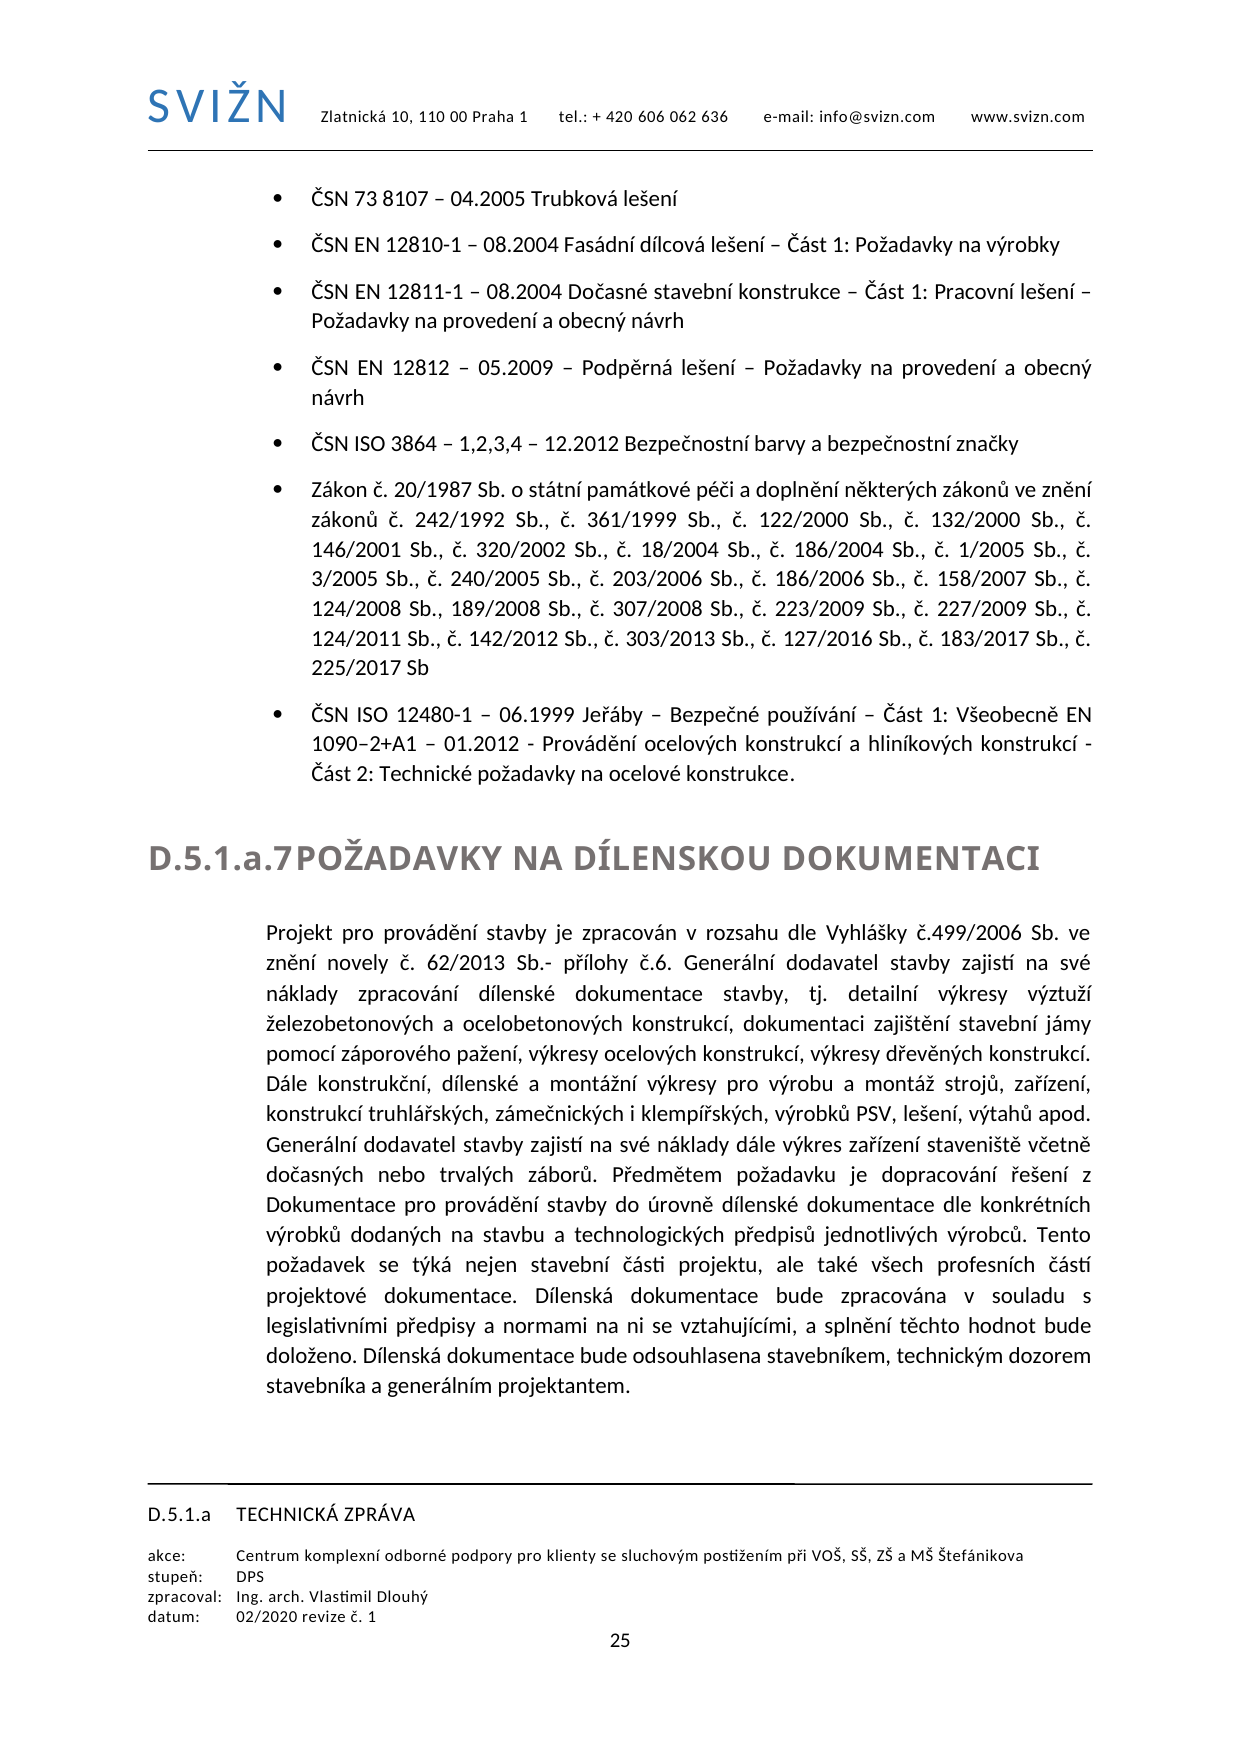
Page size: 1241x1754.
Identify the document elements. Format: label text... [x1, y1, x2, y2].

text Projekt pro provádění stavby je zpracován v rozsahu dle Vyhlášky č.499/2006 Sb. ve znění novely č. 62/2013 Sb.- přílohy č.6. Generální dodavatel stavby zajistí na své náklady zpracování dílenské dokumentace stavby, tj. detailní výkresy výztuží železobetonových a ocelobetonových konstrukcí, dokumentaci zajištění stavební jámy pomocí záporového pažení, výkresy ocelových konstrukcí, výkresy dřevěných konstrukcí. Dále konstrukční, dílenské a montážní výkresy pro výrobu a montáž strojů, zařízení, konstrukcí truhlářských, zámečnických i klempířských, výrobků PSV, lešení, výtahů apod. Generální dodavatel stavby zajistí na své náklady dále výkres zařízení staveniště včetně dočasných nebo trvalých záborů. Předmětem požadavku je dopracování řešení z Dokumentace pro provádění stavby do úrovně dílenské dokumentace dle konkrétních výrobků dodaných na stavbu a technologických předpisů jednotlivých výrobců. Tento požadavek se týká nejen stavební části projektu, ale také všech profesních částí projektové dokumentace. Dílenská dokumentace bude zpracována v souladu s legislativními předpisy a normami na ni se vztahujícími, a splnění těchto hodnot bude doloženo. Dílenská dokumentace bude odsouhlasena stavebníkem, technickým dozorem stavebníka a generálním projektantem. [266, 918, 1093, 1399]
subtitle POŽADAVKY NA DÍLENSKOU DOKUMENTACI [148, 835, 1093, 880]
list ČSN EN 12810-1 – 08.2004 Fasádní dílcová lešení – Část 1: Požadavky na výrobky [274, 231, 1093, 259]
list ČSN EN 12812 – 05.2009 – Podpěrná lešení – Požadavky na provedení a obecný návrh [274, 353, 1093, 411]
list ČSN ISO 12480-1 – 06.1999 Jeřáby – Bezpečné používání – Část 1: Všeobecně EN 1090–2+A1 – 01.2012 - Provádění ocelových konstrukcí a hliníkových konstrukcí - Část 2: Technické požadavky na ocelové konstrukce. [274, 700, 1093, 787]
list ČSN 73 8107 – 04.2005 Trubková lešení [274, 184, 1093, 212]
list Zákon č. 20/1987 Sb. o státní památkové péči a doplnění některých zákonů ve znění zákonů č. 242/1992 Sb., č. 361/1999 Sb., č. 122/2000 Sb., č. 132/2000 Sb., č. 146/2001 Sb., č. 320/2002 Sb., č. 18/2004 Sb., č. 186/2004 Sb., č. 1/2005 Sb., č. 3/2005 Sb., č. 240/2005 Sb., č. 203/2006 Sb., č. 186/2006 Sb., č. 158/2007 Sb., č. 124/2008 Sb., 189/2008 Sb., č. 307/2008 Sb., č. 223/2009 Sb., č. 227/2009 Sb., č. 124/2011 Sb., č. 142/2012 Sb., č. 303/2013 Sb., č. 127/2016 Sb., č. 183/2017 Sb., č. 225/2017 Sb [274, 475, 1093, 682]
list ČSN ISO 3864 – 1,2,3,4 – 12.2012 Bezpečnostní barvy a bezpečnostní značky [274, 429, 1093, 457]
list ČSN EN 12811-1 – 08.2004 Dočasné stavební konstrukce – Část 1: Pracovní lešení – Požadavky na provedení a obecný návrh [274, 277, 1093, 335]
